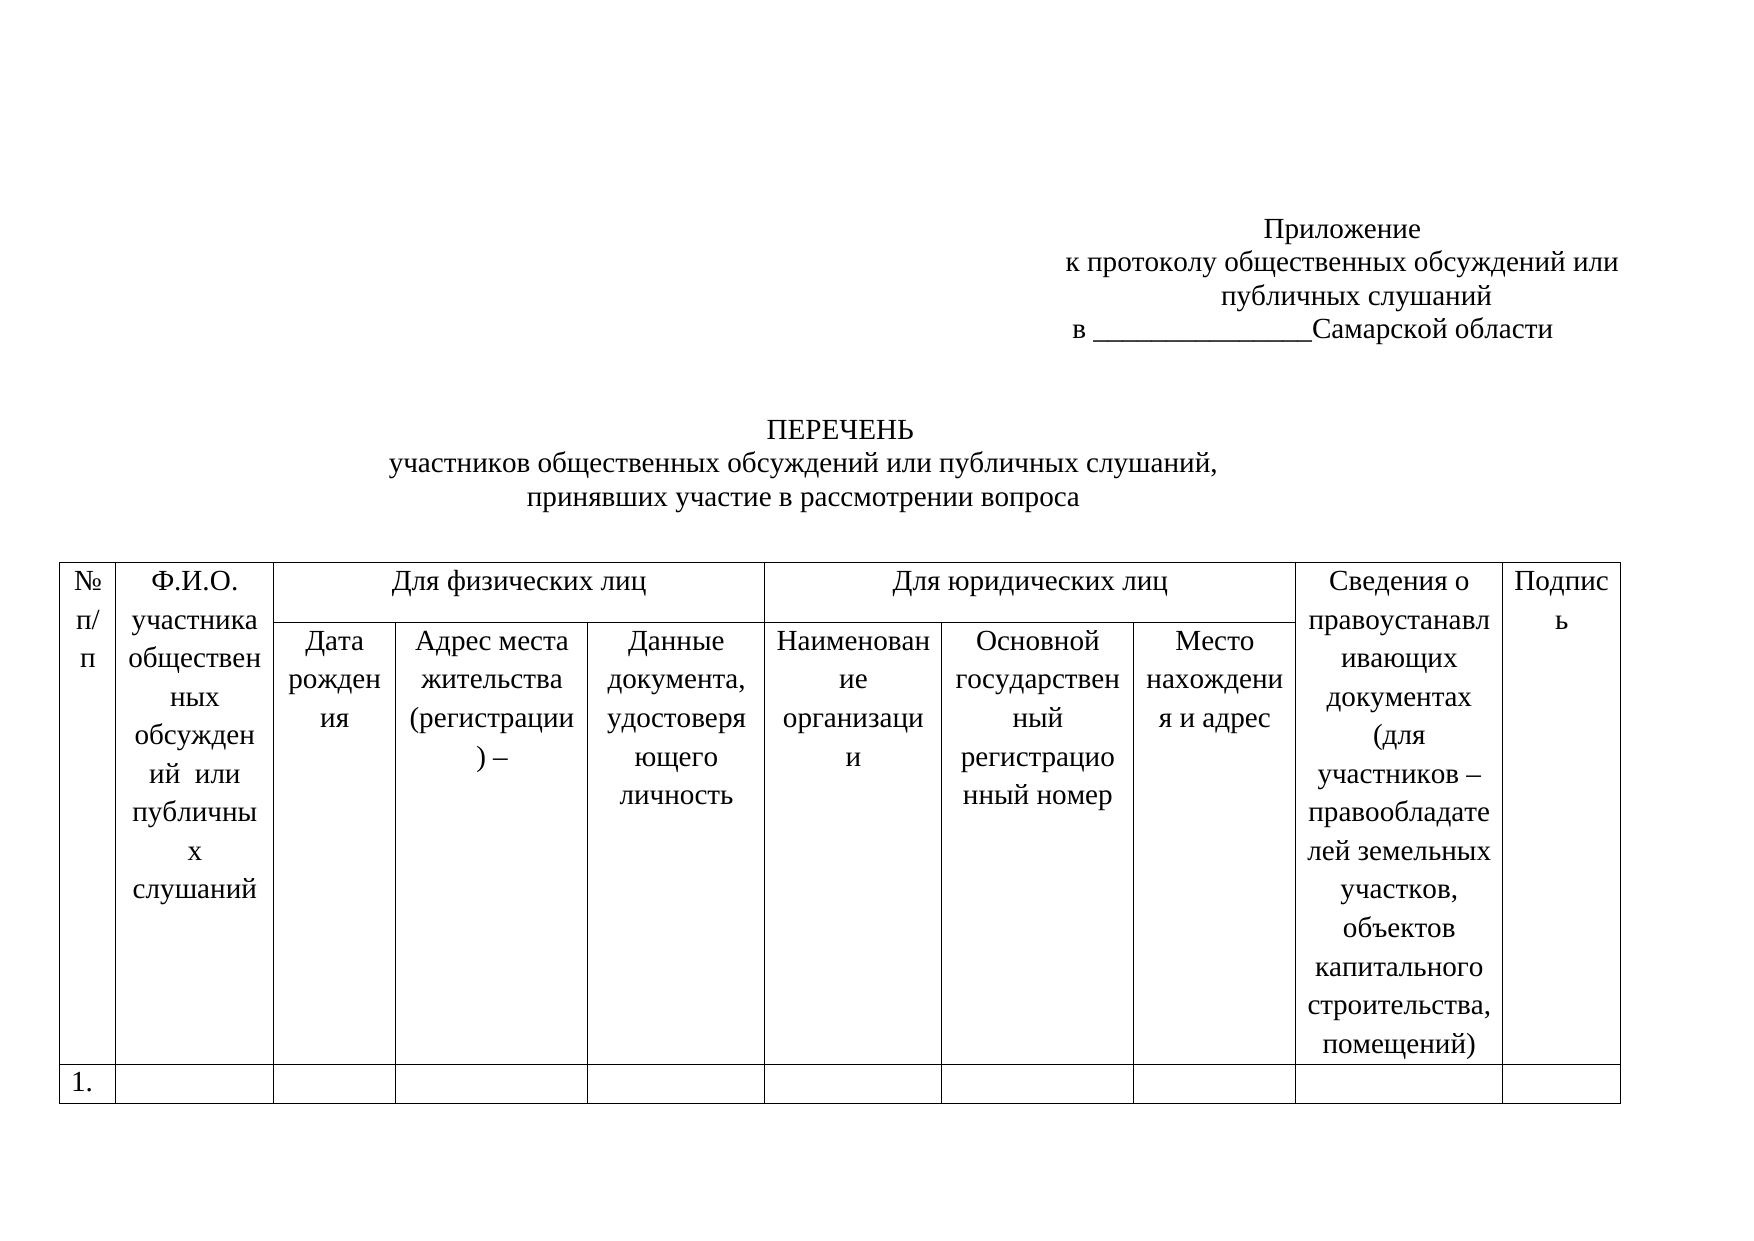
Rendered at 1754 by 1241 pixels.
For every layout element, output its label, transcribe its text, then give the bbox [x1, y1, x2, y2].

table_cell [396, 1065, 587, 1103]
table_cell [1134, 1065, 1295, 1103]
table_cell [765, 1065, 941, 1103]
table_header Сведения о правоустанавливающих документах (для участников –правообладателей земельных участков, объектов капитального строительства, помещений) [1296, 563, 1502, 1063]
table_cell [274, 1065, 395, 1103]
table_cell Место нахождения и адрес [1134, 623, 1295, 1063]
table_header Для юридических лиц [765, 563, 1295, 622]
table_header Подпись [1503, 563, 1620, 1063]
text ПЕРЕЧЕНЬ [59, 412, 1621, 446]
table_cell 1. [60, 1065, 115, 1103]
text участников общественных обсуждений или публичных слушаний, [0, 446, 1621, 479]
table_cell Наименование организации [765, 623, 941, 1063]
table_cell Дата рождения [274, 623, 395, 1063]
text в _______________Самарской области [1004, 311, 1621, 345]
table_cell [1503, 1065, 1620, 1103]
table_cell [116, 1065, 273, 1103]
table_header № п/п [60, 563, 115, 1063]
text к протоколу общественных обсуждений или публичных слушаний [1063, 244, 1621, 311]
table_cell [1296, 1065, 1502, 1103]
text Приложение [1063, 211, 1621, 244]
table_cell [588, 1065, 764, 1103]
text принявших участие в рассмотрении вопроса [0, 479, 1621, 513]
table_cell Адрес места жительства (регистрации) – [396, 623, 587, 1063]
table_cell Данные документа, удостоверяющего личность [588, 623, 764, 1063]
table_header Ф.И.О. участника общественных обсуждений или публичных слушаний [116, 563, 273, 1063]
table_cell Основной государственный регистрационный номер [942, 623, 1133, 1063]
table_cell [942, 1065, 1133, 1103]
table_header Для физических лиц [274, 563, 764, 622]
